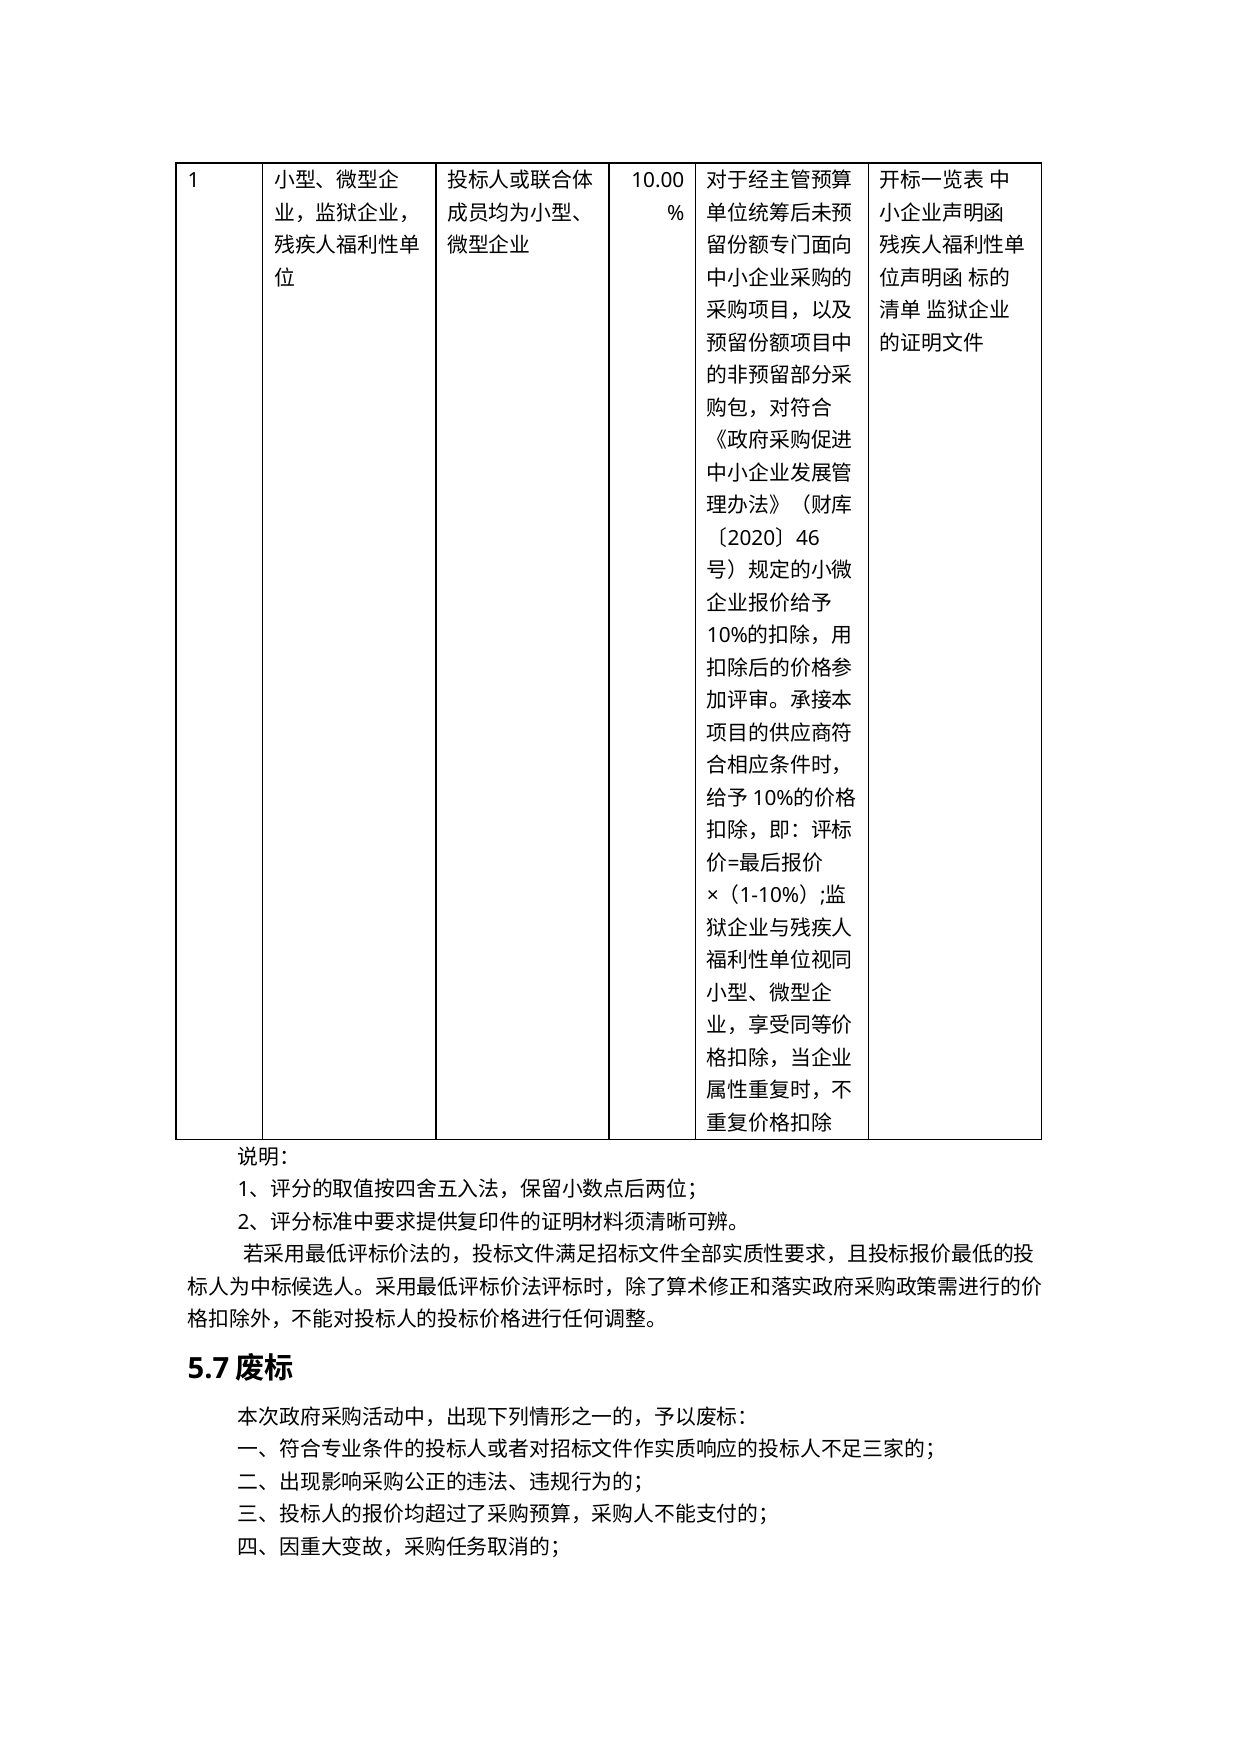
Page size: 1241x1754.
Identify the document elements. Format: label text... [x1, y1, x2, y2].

text 四、因重大变故，采购任务取消的； [187, 1530, 1053, 1563]
text 说明： [187, 1140, 1053, 1173]
text 本次政府采购活动中，出现下列情形之一的，予以废标： [187, 1400, 1053, 1433]
text 二、出现影响采购公正的违法、违规行为的； [187, 1465, 1053, 1498]
text 5.7废标 [187, 1335, 1053, 1400]
text 1、评分的取值按四舍五入法，保留小数点后两位； [187, 1173, 1053, 1205]
table_cell 开标一览表 中小企业声明函 残疾人福利性单位声明函 标的清单 监狱企业的证明文件 [869, 164, 1041, 1138]
table_cell 10.00% [610, 164, 695, 1138]
table_cell 1 [177, 164, 262, 1138]
table_cell 小型、微型企业，监狱企业，残疾人福利性单位 [263, 164, 435, 1138]
text 若采用最低评标价法的，投标文件满足招标文件全部实质性要求，且投标报价最低的投标人为中标候选人。采用最低评标价法评标时，除了算术修正和落实政府采购政策需进行的价格扣除外，不能对投标人的投标价格进行任何调整。 [187, 1238, 1053, 1335]
text 2、评分标准中要求提供复印件的证明材料须清晰可辨。 [187, 1205, 1053, 1238]
table_cell 投标人或联合体成员均为小型、微型企业 [437, 164, 608, 1138]
text 一、符合专业条件的投标人或者对招标文件作实质响应的投标人不足三家的； [187, 1433, 1053, 1465]
table_cell 对于经主管预算单位统筹后未预留份额专门面向中小企业采购的采购项目，以及预留份额项目中的非预留部分采购包，对符合《政府采购促进中小企业发展管理办法》（财库〔2020〕46号）规定的小微企业报价给予10%的扣除，用扣除后的价格参加评审。承接本项目的供应商符合相应条件时，给予10%的价格扣除，即：评标价=最后报价×（1-10%）;监狱企业与残疾人福利性单位视同小型、微型企业，享受同等价格扣除，当企业属性重复时，不重复价格扣除 [696, 164, 868, 1138]
text 三、投标人的报价均超过了采购预算，采购人不能支付的； [187, 1498, 1053, 1530]
